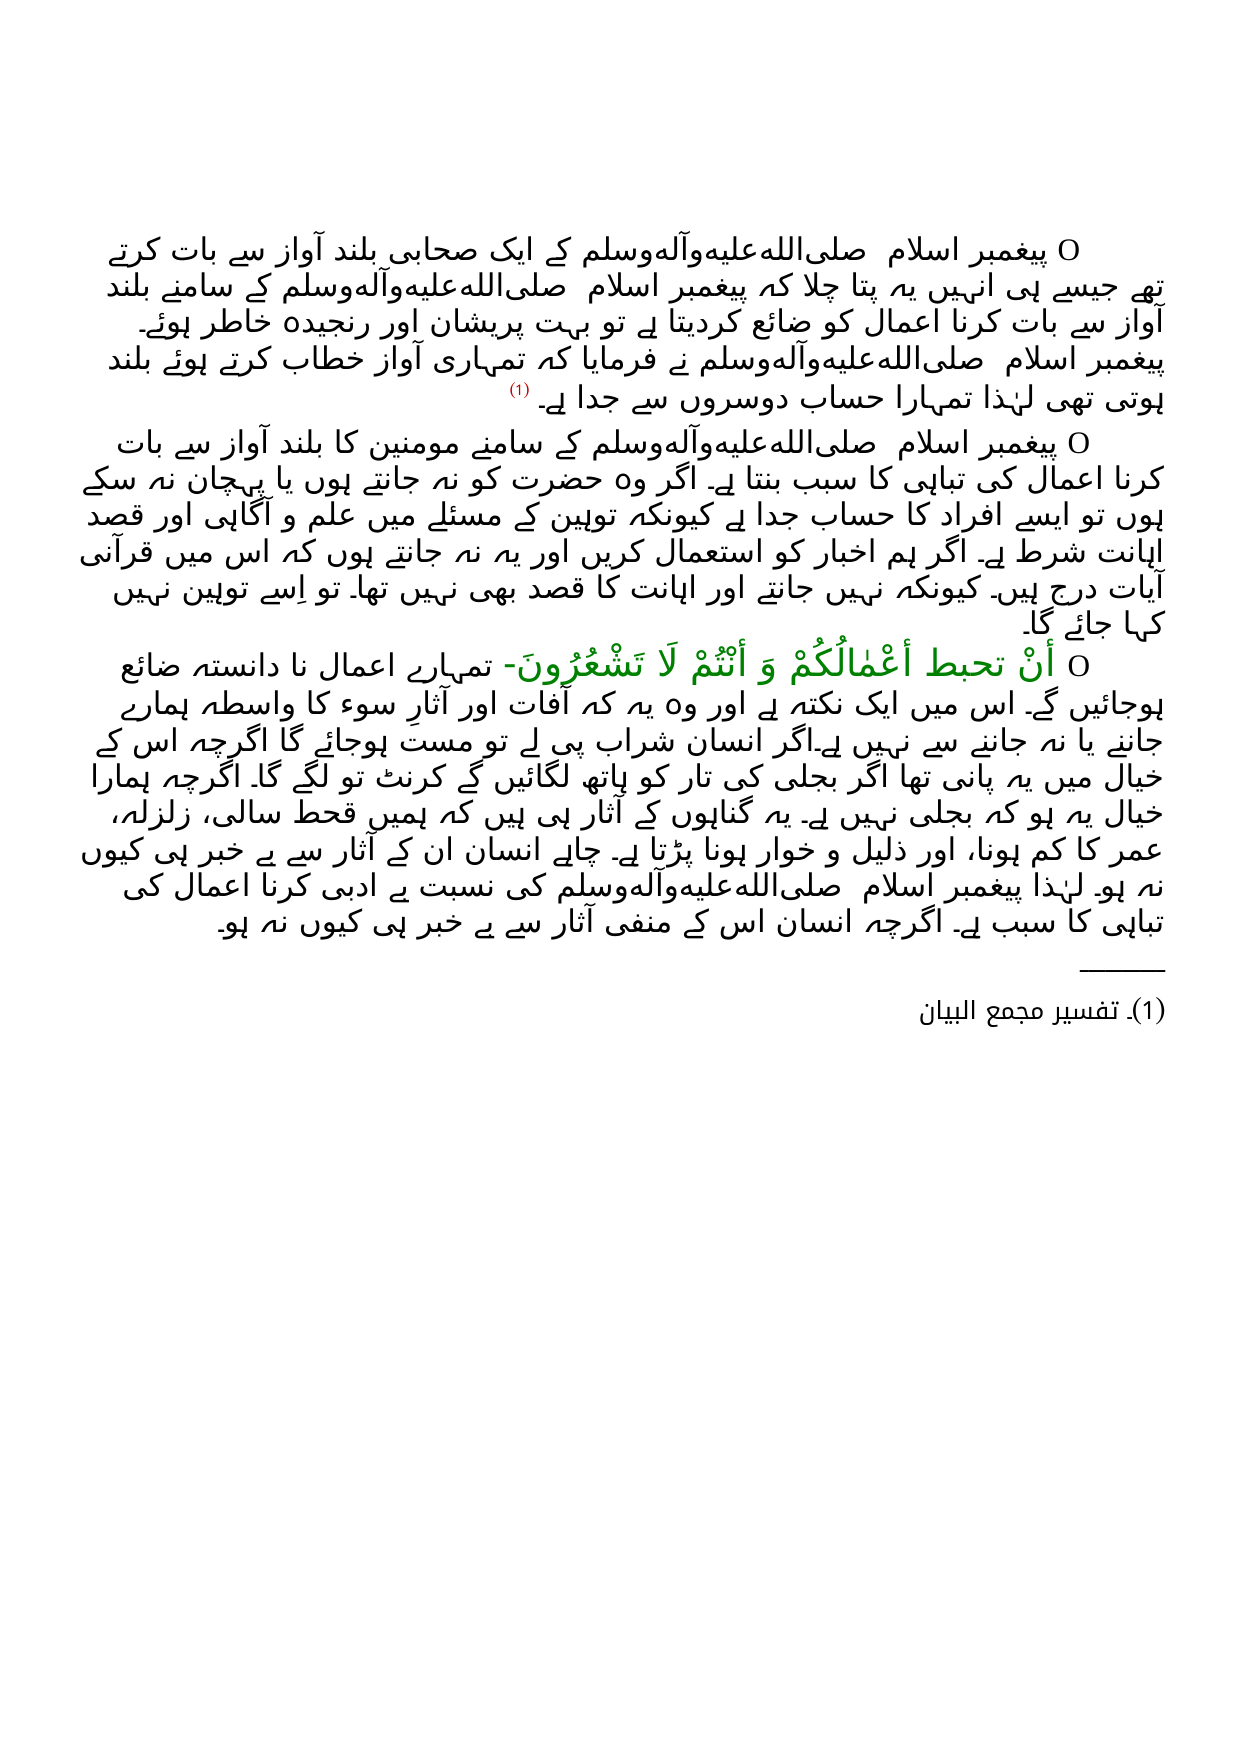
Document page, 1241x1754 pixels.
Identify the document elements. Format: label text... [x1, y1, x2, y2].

text (1)۔ تفسیر مجمع البیان [75, 988, 1165, 1035]
text ۔۔۔۔۔۔۔۔۔۔۔۔۔۔۔۔۔۔۔۔ [75, 940, 1165, 988]
text O پیغمبر اسلام صلى‌الله‌عليه‌وآله‌وسلم کے سامنے مومنین کا بلند آواز سے بات کرنا اعمال کی تباہی کا سبب بنتا ہے۔ اگر وہ حضرت کو نہ جانتے ہوں یا پہچان نہ سکے ہوں تو ایسے افراد کا حساب جدا ہے کیونکہ توہین کے مسئلے میں علم و آگاہی اور قصد اہانت شرط ہے۔ اگر ہم اخبار کو استعمال کریں اور یہ نہ جانتے ہوں کہ اس میں قرآنی آیات درج ہیں۔ کیونکہ نہیں جانتے اور اہانت کا قصد بھی نہیں تھا۔ تو اِسے توہین نہیں کہا جائے گا۔ [75, 424, 1165, 642]
text O پیغمبر اسلام صلى‌الله‌عليه‌وآله‌وسلم کے ایک صحابی بلند آواز سے بات کرتے تھے جیسے ہی انہیں یہ پتا چلا کہ پیغمبر اسلام صلى‌الله‌عليه‌وآله‌وسلم کے سامنے بلند آواز سے بات کرنا اعمال کو ضائع کردیتا ہے تو بہت پریشان اور رنجیدہ خاطر ہوئے۔ پیغمبر اسلام صلى‌الله‌عليه‌وآله‌وسلم نے فرمایا کہ تمہاری آواز خطاب کرتے ہوئے بلند ہوتی تھی لہٰذا تمہارا حساب دوسروں سے جدا ہے۔ (1) [75, 231, 1165, 424]
text O أنْ تحبط أعْمٰالُکُمْ وَ أنْتُمْ لَا تَشْعُرُونَ- تمہارے اعمال نا دانستہ ضائع ہوجائیں گے۔ اس میں ایک نکتہ ہے اور وہ یہ کہ آفات اور آثارِ سوء کا واسطہ ہمارے جاننے یا نہ جاننے سے نہیں ہے۔اگر انسان شراب پی لے تو مست ہوجائے گا اگرچہ اس کے خیال میں یہ پانی تھا اگر بجلی کی تار کو ہاتھ لگائیں گے کرنٹ تو لگے گا۔ اگرچہ ہمارا خیال یہ ہو کہ بجلی نہیں ہے۔ یہ گناہوں کے آثار ہی ہیں کہ ہمیں قحط سالی، زلزلہ، عمر کا کم ہونا، اور ذلیل و خوار ہونا پڑتا ہے۔ چاہے انسان ان کے آثار سے بے خبر ہی کیوں نہ ہو۔ لہٰذا پیغمبر اسلام صلى‌الله‌عليه‌وآله‌وسلم کی نسبت بے ادبی کرنا اعمال کی تباہی کا سبب ہے۔ اگرچہ انسان اس کے منفی آثار سے بے خبر ہی کیوں نہ ہو۔ [75, 642, 1165, 940]
